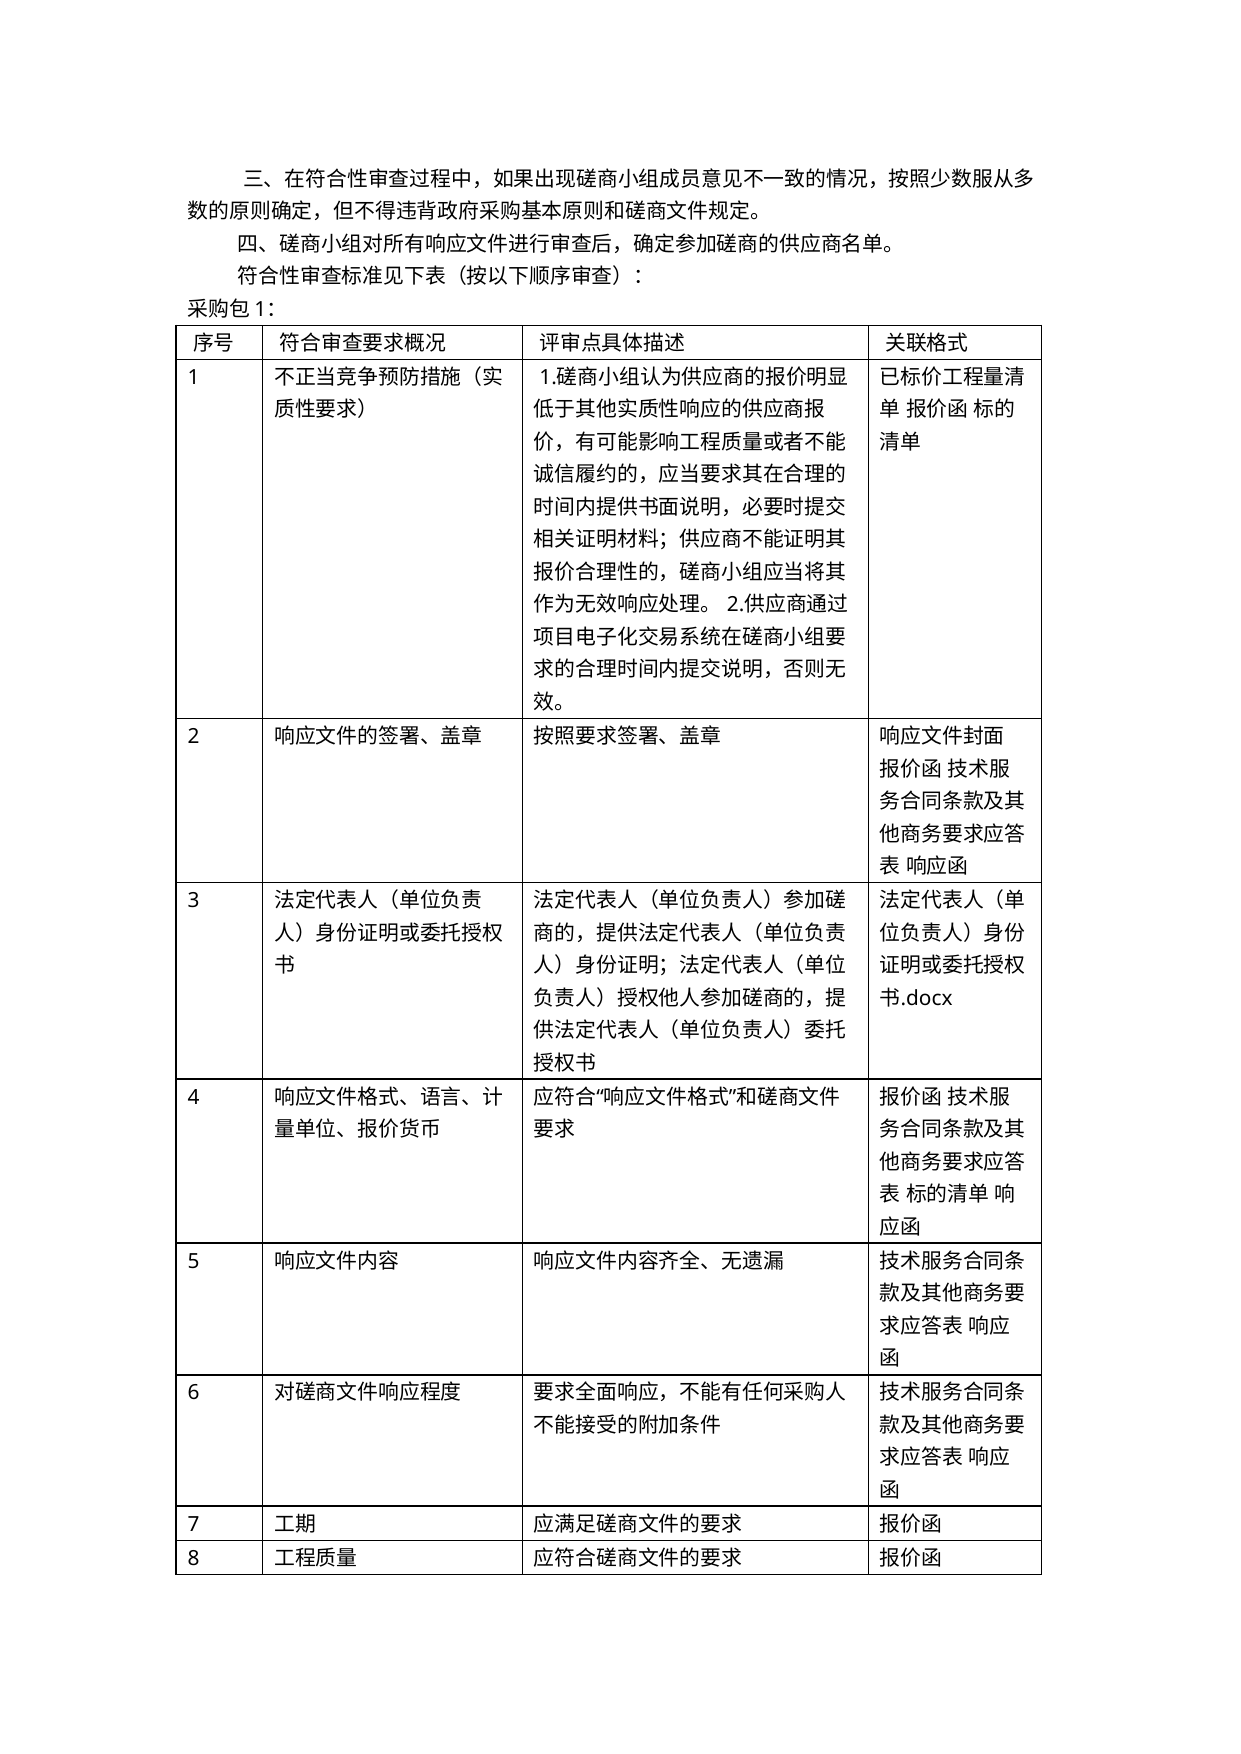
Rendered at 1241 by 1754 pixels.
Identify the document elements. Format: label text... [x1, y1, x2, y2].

table_header 关联格式 [869, 326, 1041, 358]
table_cell 应满足磋商文件的要求 [523, 1507, 868, 1539]
table_cell 3 [177, 883, 262, 1078]
table_header 序号 [177, 326, 262, 358]
table_cell 要求全面响应，不能有任何采购人不能接受的附加条件 [523, 1376, 868, 1505]
table_cell 响应文件的签署、盖章 [263, 719, 522, 882]
table_cell 应符合磋商文件的要求 [523, 1541, 868, 1573]
table_cell 应符合“响应文件格式”和磋商文件要求 [523, 1080, 868, 1242]
table_cell 不正当竞争预防措施（实质性要求） [263, 360, 522, 718]
table_cell 对磋商文件响应程度 [263, 1376, 522, 1505]
text 三、在符合性审查过程中，如果出现磋商小组成员意见不一致的情况，按照少数服从多数的原则确定，但不得违背政府采购基本原则和磋商文件规定。 [187, 162, 1053, 227]
table_cell 5 [177, 1244, 262, 1374]
table_cell 7 [177, 1507, 262, 1539]
table_cell 8 [177, 1541, 262, 1573]
table_cell 响应文件格式、语言、计量单位、报价货币 [263, 1080, 522, 1242]
table_cell 响应文件内容齐全、无遗漏 [523, 1244, 868, 1374]
table_header 符合审查要求概况 [263, 326, 522, 358]
table_cell 工期 [263, 1507, 522, 1539]
table_cell 1 [177, 360, 262, 718]
table_cell 法定代表人（单位负责人）身份证明或委托授权书 [263, 883, 522, 1078]
table_cell 响应文件内容 [263, 1244, 522, 1374]
table_cell 已标价工程量清单 报价函 标的清单 [869, 360, 1041, 718]
table_cell 2 [177, 719, 262, 882]
table_cell 技术服务合同条款及其他商务要求应答表 响应函 [869, 1376, 1041, 1505]
table_cell 技术服务合同条款及其他商务要求应答表 响应函 [869, 1244, 1041, 1374]
table_header 评审点具体描述 [523, 326, 868, 358]
text 四、磋商小组对所有响应文件进行审查后，确定参加磋商的供应商名单。 [187, 227, 1053, 259]
text 符合性审查标准见下表（按以下顺序审查）： [187, 259, 1053, 292]
table_cell 1.磋商小组认为供应商的报价明显低于其他实质性响应的供应商报价，有可能影响工程质量或者不能诚信履约的，应当要求其在合理的时间内提供书面说明，必要时提交相关证明材料；供应商不能证明其报价合理性的，磋商小组应当将其作为无效响应处理。 2.供应商通过项目电子化交易系统在磋商小组要求的合理时间内提交说明，否则无效。 [523, 360, 868, 718]
text 采购包1： [187, 292, 1053, 324]
table_cell 按照要求签署、盖章 [523, 719, 868, 882]
table_cell 法定代表人（单位负责人）身份证明或委托授权书.docx [869, 883, 1041, 1078]
table_cell 报价函 [869, 1507, 1041, 1539]
table_cell 响应文件封面 报价函 技术服务合同条款及其他商务要求应答表 响应函 [869, 719, 1041, 882]
table_cell 6 [177, 1376, 262, 1505]
table_cell 工程质量 [263, 1541, 522, 1573]
table_cell 法定代表人（单位负责人）参加磋商的，提供法定代表人（单位负责人）身份证明；法定代表人（单位负责人）授权他人参加磋商的，提供法定代表人（单位负责人）委托授权书 [523, 883, 868, 1078]
table_cell 报价函 技术服务合同条款及其他商务要求应答表 标的清单 响应函 [869, 1080, 1041, 1242]
table_cell 4 [177, 1080, 262, 1242]
table_cell 报价函 [869, 1541, 1041, 1573]
